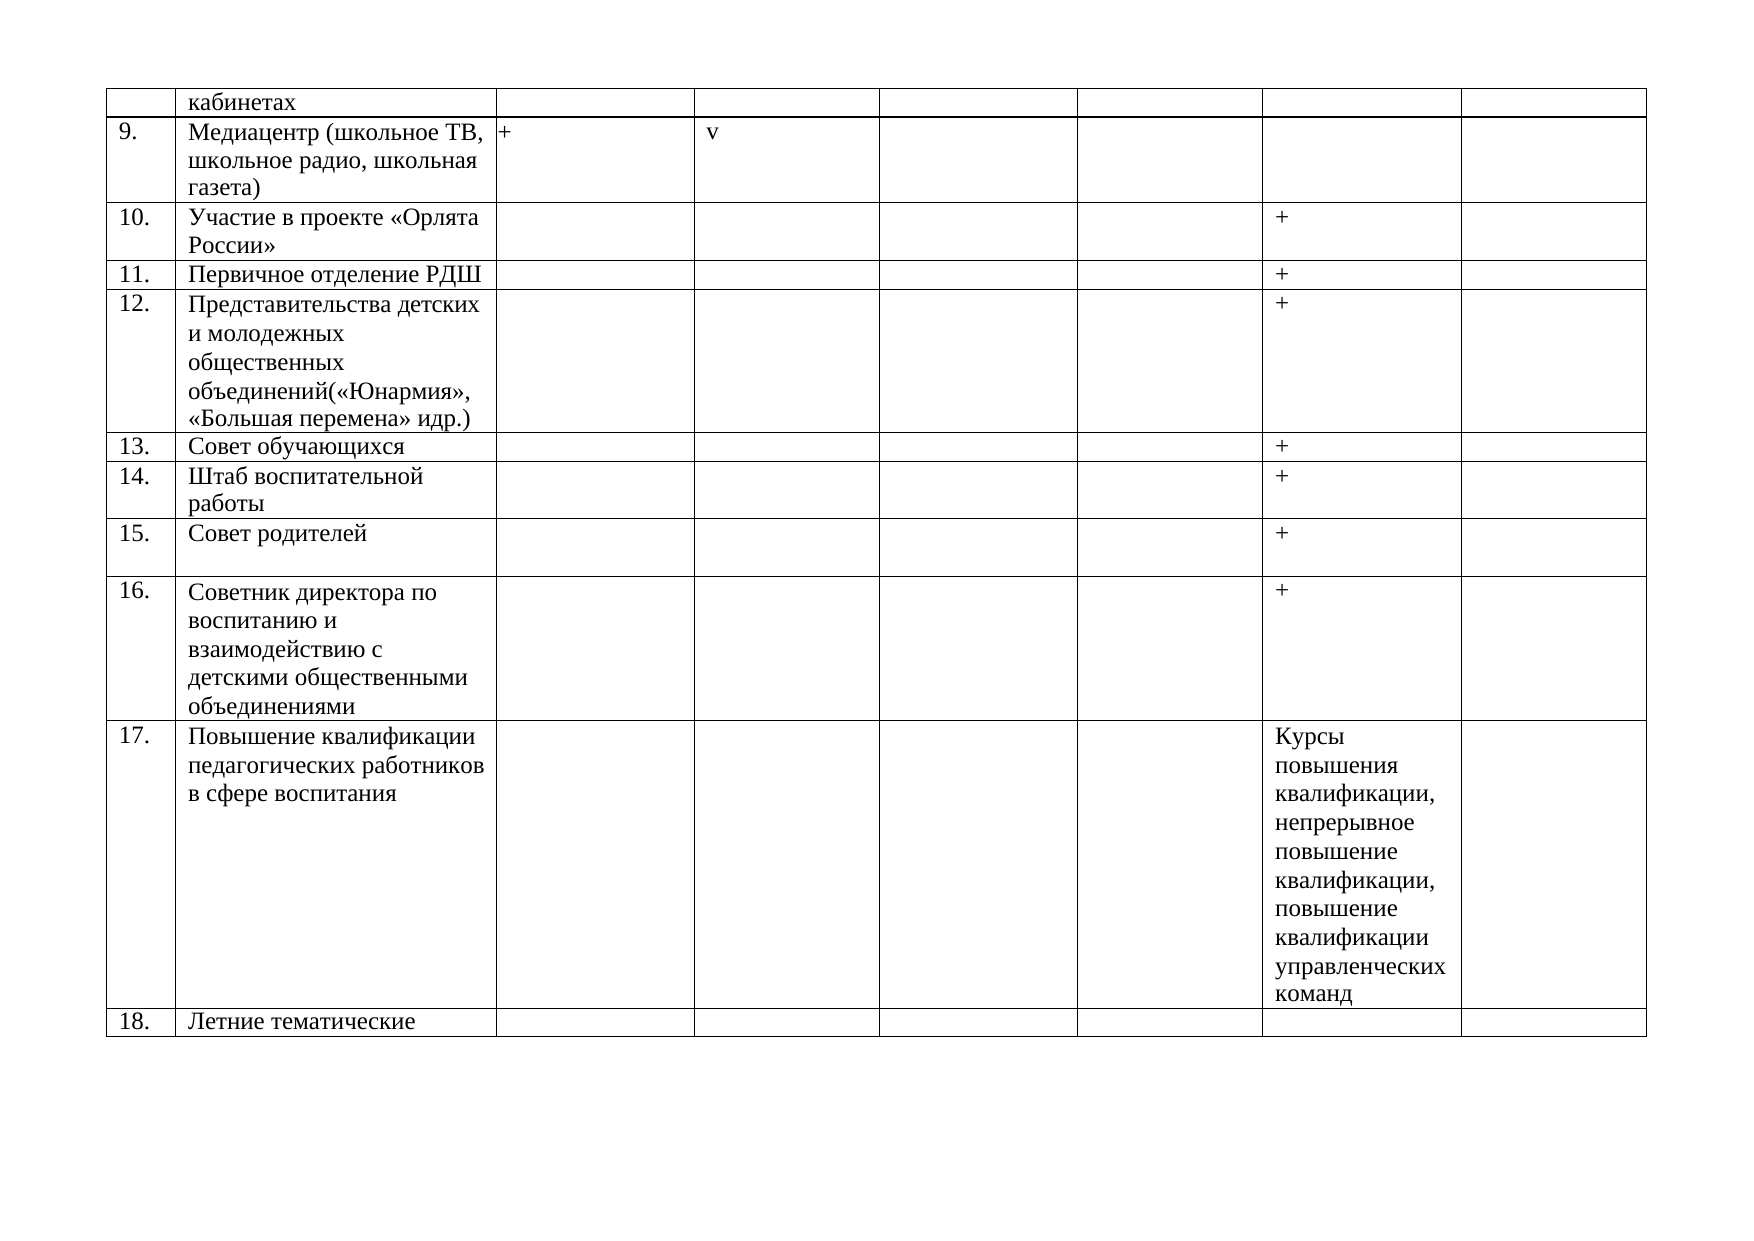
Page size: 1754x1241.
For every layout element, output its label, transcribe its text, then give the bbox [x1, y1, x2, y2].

table_cell 18. [107, 1009, 175, 1036]
table_cell Совет родителей [176, 519, 496, 576]
table_cell [1078, 433, 1262, 461]
table_cell [1462, 721, 1646, 1007]
table_cell [695, 462, 879, 518]
table_cell [695, 433, 879, 461]
table_header [107, 89, 175, 116]
table_cell [1078, 721, 1262, 1007]
table_cell [695, 290, 879, 432]
table_header [880, 89, 1077, 116]
table_cell Курсы повышения квалификации, непрерывное повышение квалификации, повышение квалификации управленческих команд [1263, 721, 1461, 1007]
table_cell [1078, 261, 1262, 288]
table_cell + [1263, 261, 1461, 288]
table_cell [497, 519, 694, 576]
table_cell [1462, 519, 1646, 576]
table_cell [1462, 462, 1646, 518]
table_cell Медиацентр (школьное ТВ, школьное радио, школьная газета) [176, 118, 496, 202]
table_cell [497, 1009, 694, 1036]
table_cell 14. [107, 462, 175, 518]
table_cell [695, 577, 879, 720]
table_cell [1263, 1009, 1461, 1036]
table_cell [880, 1009, 1077, 1036]
table_cell Первичное отделение РДШ [176, 261, 496, 288]
table_cell [880, 290, 1077, 432]
table_cell [880, 721, 1077, 1007]
table_cell 11. [107, 261, 175, 288]
table_cell [1078, 118, 1262, 202]
table_cell [1462, 203, 1646, 260]
table_cell 16. [107, 577, 175, 720]
table_cell + [1263, 290, 1461, 432]
table_cell 10. [107, 203, 175, 260]
table_cell [695, 519, 879, 576]
table_cell 17. [107, 721, 175, 1007]
table_cell 13. [107, 433, 175, 461]
table_cell [1078, 519, 1262, 576]
table_cell [497, 433, 694, 461]
table_cell [880, 519, 1077, 576]
table_cell Летние тематические [176, 1009, 496, 1036]
table_header кабинетах [176, 89, 496, 116]
table_cell Участие в проекте «Орлята России» [176, 203, 496, 260]
table_cell Штаб воспитательной работы [176, 462, 496, 518]
table_cell + [1263, 433, 1461, 461]
table_cell [1462, 118, 1646, 202]
table_cell [880, 462, 1077, 518]
table_cell [497, 261, 694, 288]
table_cell v [695, 118, 879, 202]
table_cell [695, 1009, 879, 1036]
table_cell Повышение квалификации педагогических работников в сфере воспитания [176, 721, 496, 1007]
table_cell Совет обучающихся [176, 433, 496, 461]
table_cell [695, 261, 879, 288]
table_cell [497, 203, 694, 260]
table_cell [880, 203, 1077, 260]
table_cell [497, 290, 694, 432]
table_cell [1462, 290, 1646, 432]
table_cell 9. [107, 118, 175, 202]
table_header [497, 89, 694, 116]
table_cell [497, 577, 694, 720]
table_cell + [497, 118, 694, 202]
table_cell [1462, 261, 1646, 288]
table_cell [1462, 1009, 1646, 1036]
table_cell + [1263, 462, 1461, 518]
table_cell [1462, 577, 1646, 720]
table_cell [695, 721, 879, 1007]
table_cell [1078, 203, 1262, 260]
table_cell + [1263, 577, 1461, 720]
table_cell [1078, 462, 1262, 518]
table_header [1078, 89, 1262, 116]
table_cell [880, 261, 1077, 288]
table_cell [880, 577, 1077, 720]
table_cell [880, 433, 1077, 461]
table_cell Представительства детских и молодежных общественных объединений(«Юнармия», «Большая перемена» идр.) [176, 290, 496, 432]
table_cell [1462, 433, 1646, 461]
table_cell Советник директора по воспитанию и взаимодействию с детскими общественными объединениями [176, 577, 496, 720]
table_cell 15. [107, 519, 175, 576]
table_cell + [1263, 203, 1461, 260]
table_cell [1078, 577, 1262, 720]
table_header [1263, 89, 1461, 116]
table_cell [1078, 290, 1262, 432]
table_header [695, 89, 879, 116]
table_cell [497, 721, 694, 1007]
table_cell [1263, 118, 1461, 202]
table_cell 12. [107, 290, 175, 432]
table_cell [497, 462, 694, 518]
table_header [1462, 89, 1646, 116]
table_cell + [1263, 519, 1461, 576]
table_cell [880, 118, 1077, 202]
table_cell [1078, 1009, 1262, 1036]
table_cell [695, 203, 879, 260]
